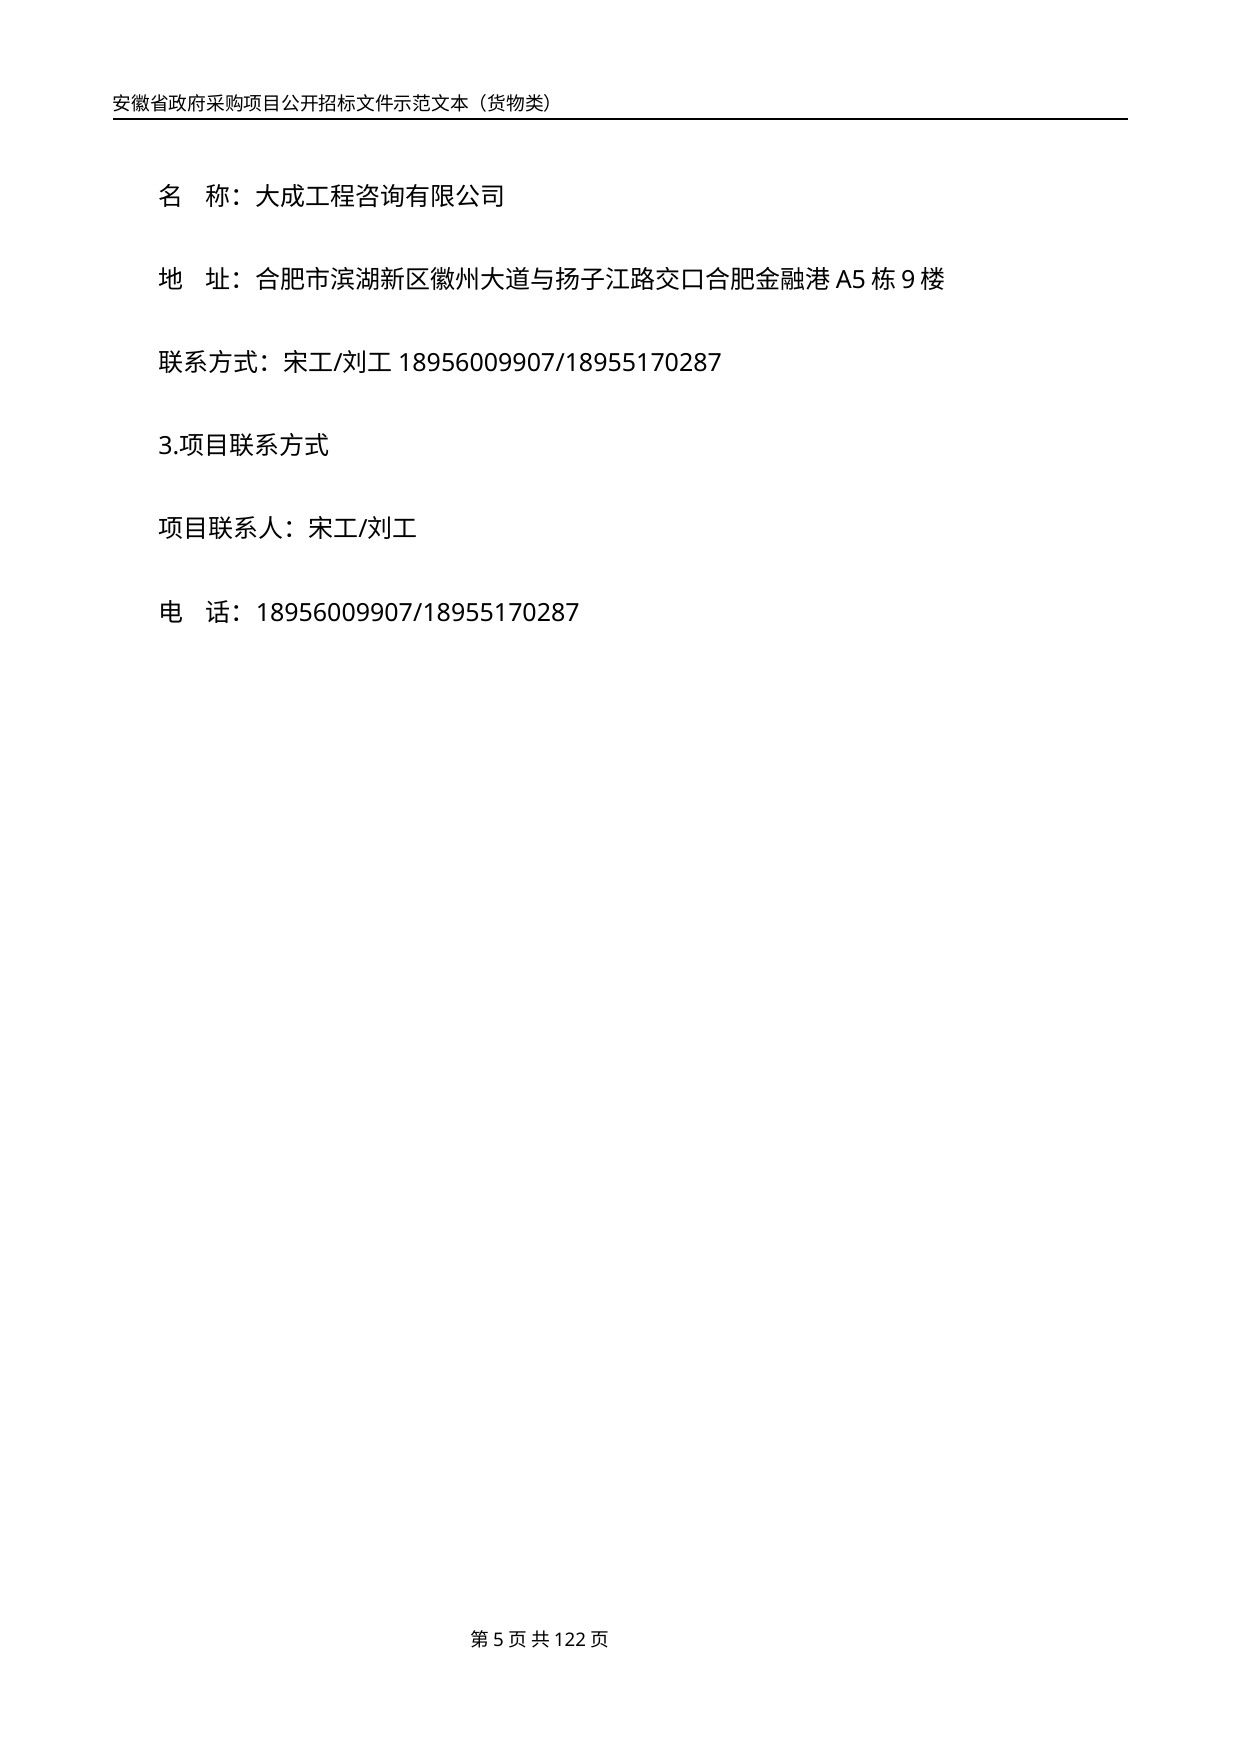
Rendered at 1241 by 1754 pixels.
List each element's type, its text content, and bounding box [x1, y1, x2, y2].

text 联系方式：宋工/刘工 18956009907/18955170287 [112, 328, 1128, 393]
text 地 址：合肥市滨湖新区徽州大道与扬子江路交口合肥金融港A5栋9楼 [112, 245, 1128, 310]
text 名 称：大成工程咨询有限公司 [112, 162, 1128, 227]
text 3.项目联系方式 [112, 411, 1128, 476]
text 电 话：18956009907/18955170287 [112, 578, 1128, 643]
text 项目联系人：宋工/刘工 [112, 494, 1128, 559]
